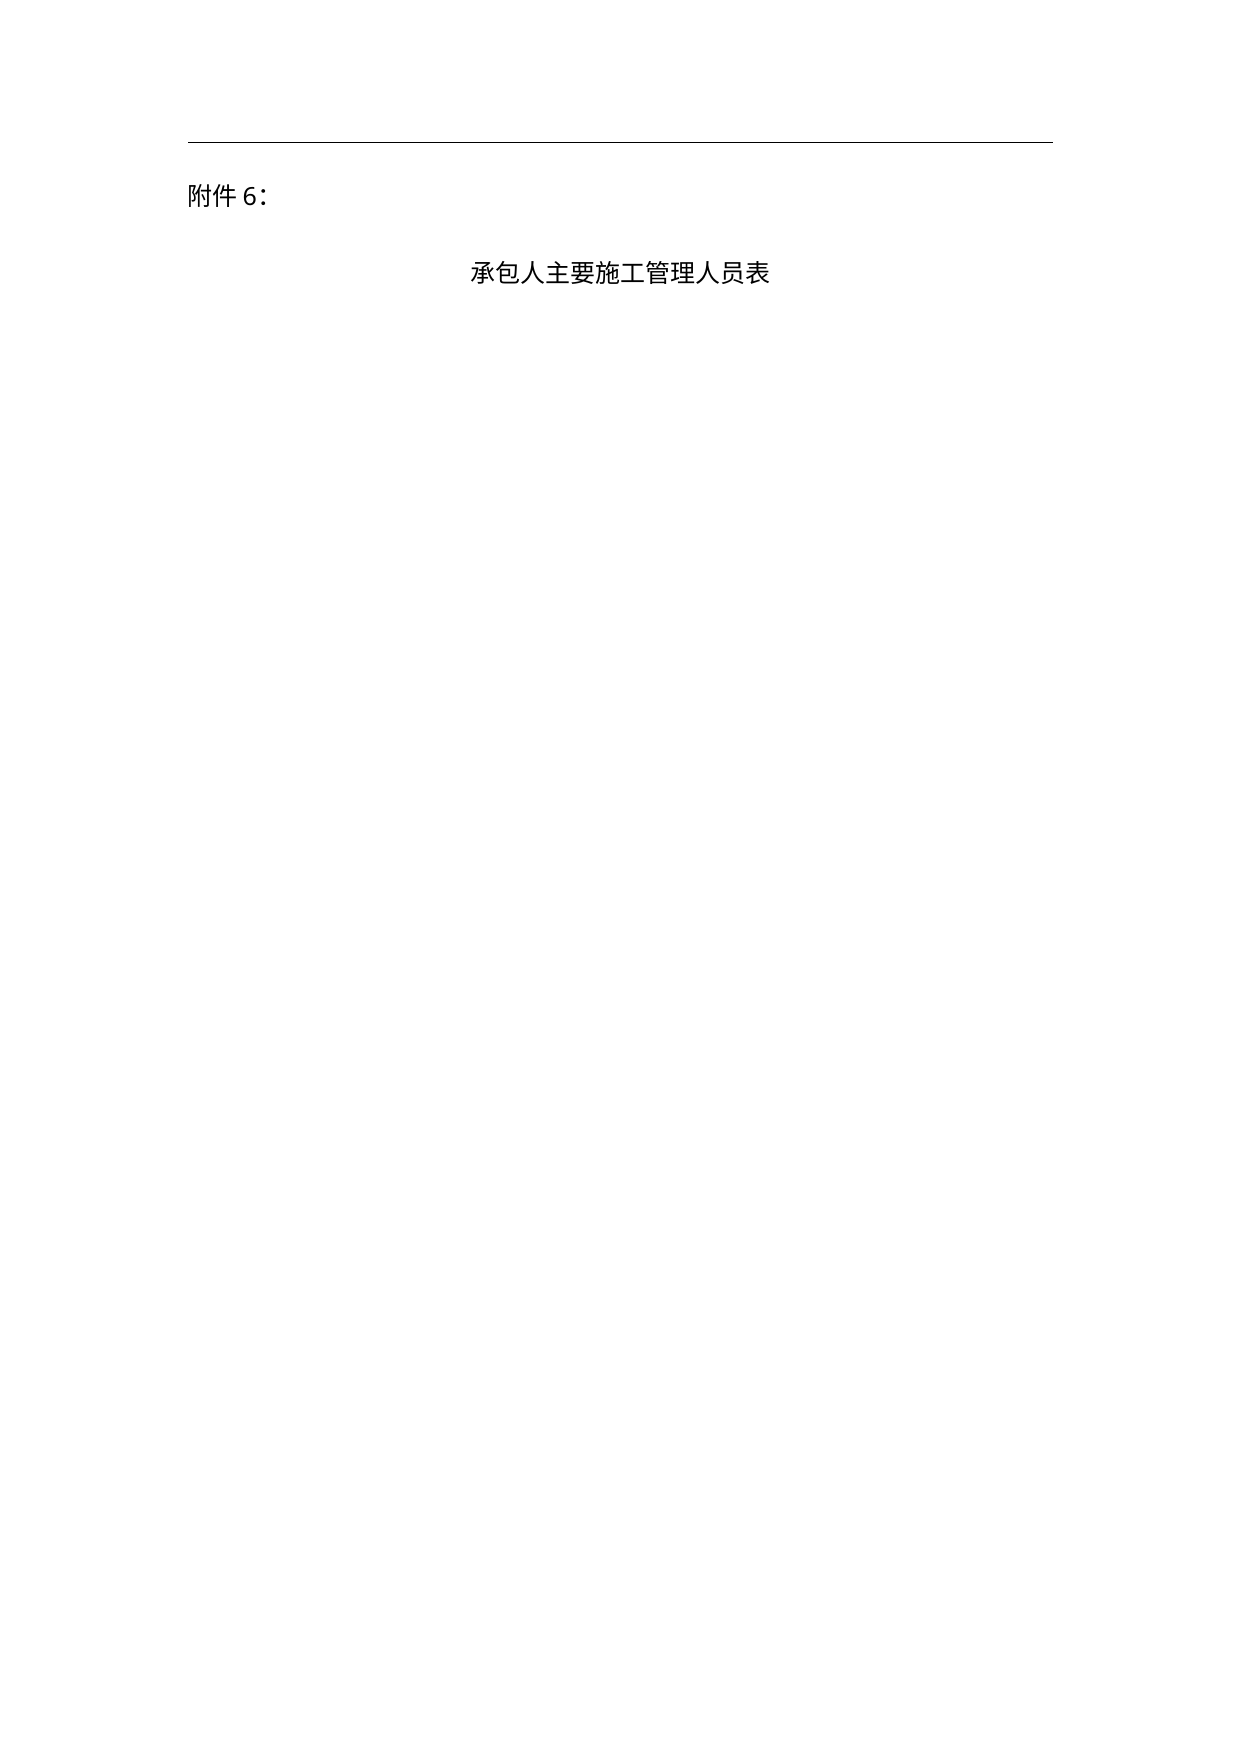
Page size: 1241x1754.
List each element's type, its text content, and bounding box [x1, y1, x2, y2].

text 附件6： [187, 162, 1053, 227]
text 承包人主要施工管理人员表 [187, 239, 1053, 304]
